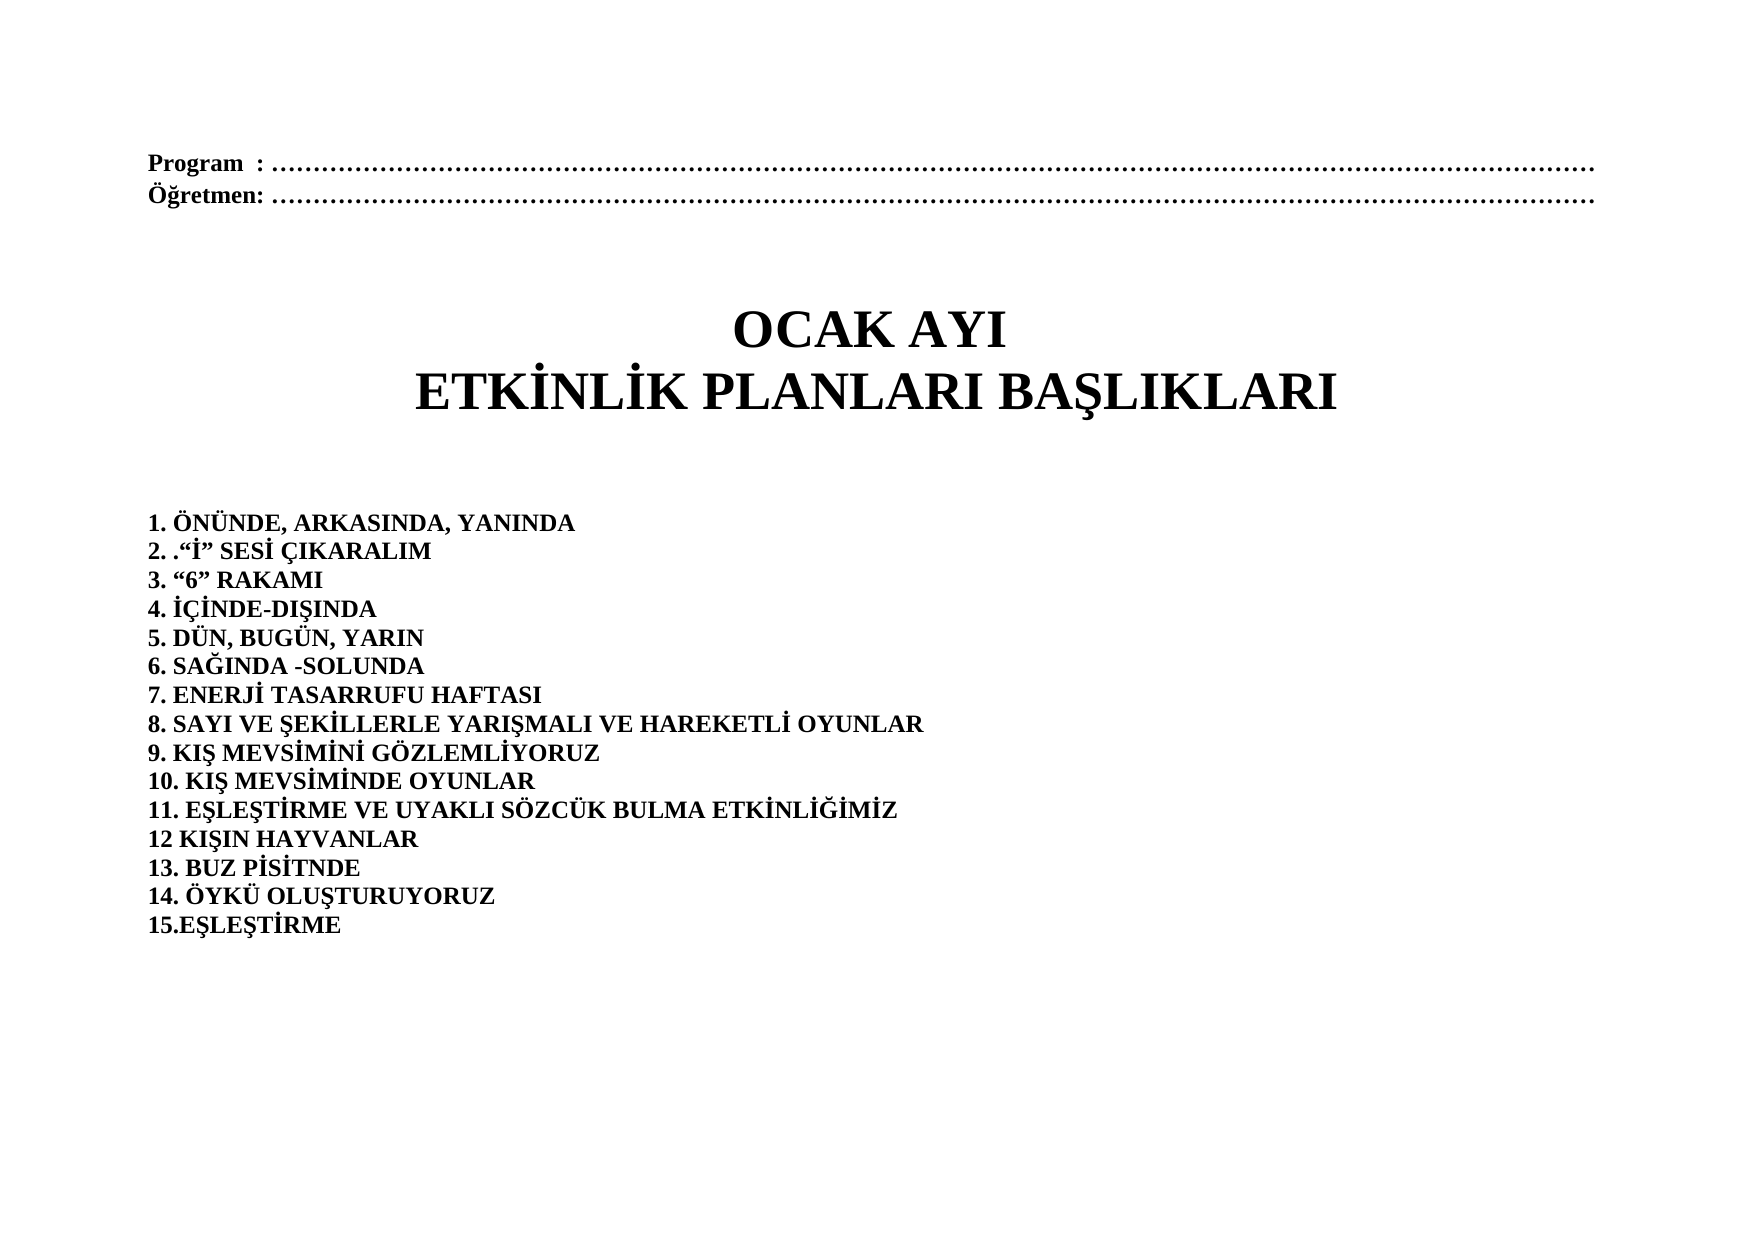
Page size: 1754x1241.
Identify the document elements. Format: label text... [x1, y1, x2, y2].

text 15.EŞLEŞTİRME [148, 910, 1606, 967]
text OCAK AYI ETKİNLİK PLANLARI BAŞLIKLARI [148, 297, 1606, 421]
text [148, 148, 1606, 209]
text 5. DÜN, BUGÜN, YARIN 6. SAĞINDA -SOLUNDA 7. ENERJİ TASARRUFU HAFTASI [148, 623, 1606, 709]
text 13. BUZ PİSİTNDE 14. ÖYKÜ OLUŞTURUYORUZ [148, 853, 1606, 910]
text 8. SAYI VE ŞEKİLLERLE YARIŞMALI VE HAREKETLİ OYUNLAR [148, 709, 1606, 738]
text 9. KIŞ MEVSİMİNİ GÖZLEMLİYORUZ 10. KIŞ MEVSİMİNDE OYUNLAR 11. EŞLEŞTİRME VE UYAKLI SÖZCÜK BULMA ETKİNLİĞİMİZ 12 KIŞIN HAYVANLAR [148, 738, 1606, 853]
text 1. ÖNÜNDE, ARKASINDA, YANINDA [148, 508, 1606, 536]
text 2. .“İ” SESİ ÇIKARALIM 3. “6” RAKAMI 4. İÇİNDE-DIŞINDA [148, 536, 1606, 623]
